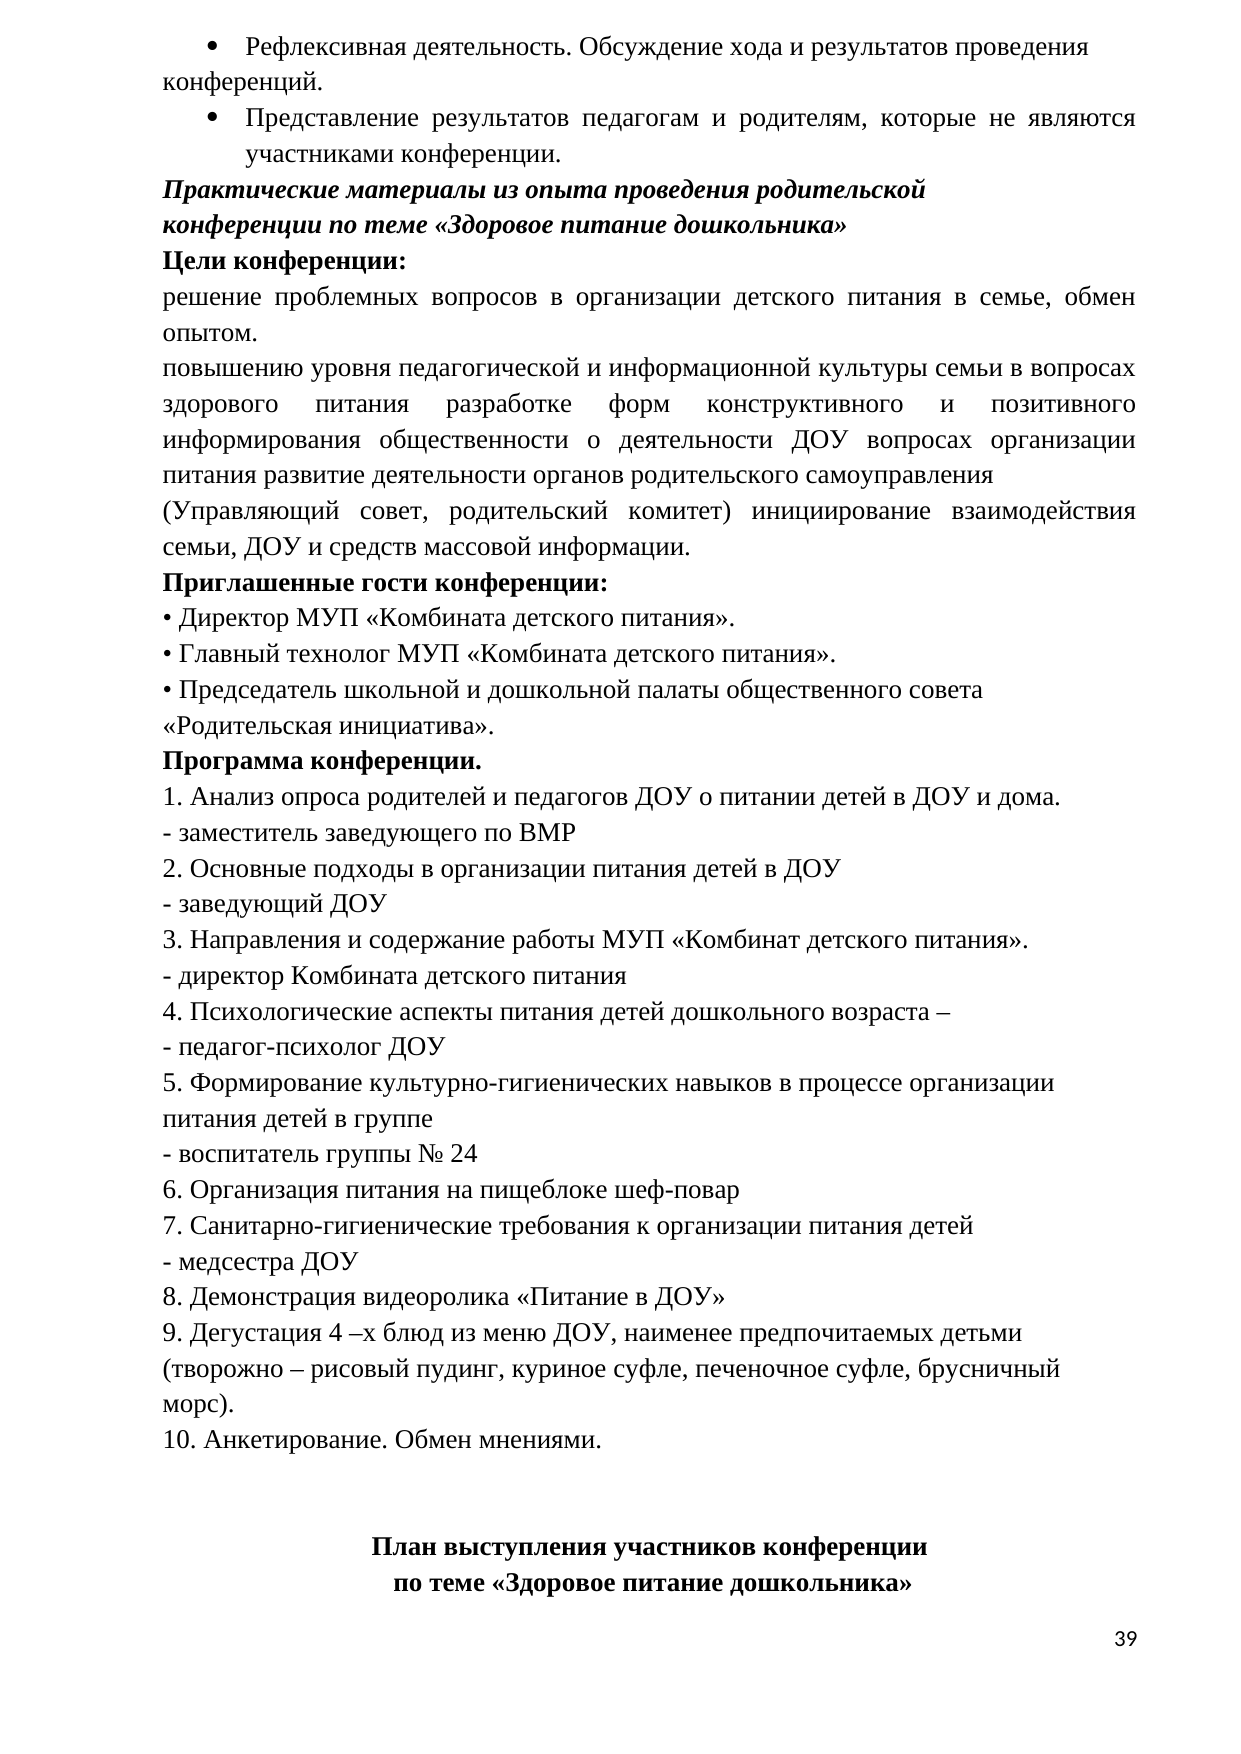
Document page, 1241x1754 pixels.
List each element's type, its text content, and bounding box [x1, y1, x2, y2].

text конференций. [162, 66, 1137, 97]
text питания детей в группе [162, 1102, 1137, 1133]
text 9. Дегустация 4 –х блюд из меню ДОУ, наименее предпочитаемых детьми [162, 1316, 1137, 1347]
text 7. Санитарно-гигиенические требования к организации питания детей [162, 1209, 1137, 1240]
text - медсестра ДОУ [162, 1245, 1137, 1276]
text 8. Демонстрация видеоролика «Питание в ДОУ» [162, 1280, 1137, 1312]
text План выступления участников конференции [162, 1531, 1137, 1562]
text решение проблемных вопросов в организации детского питания в семье, обмен опытом. [162, 280, 1137, 347]
text по теме «Здоровое питание дошкольника» [162, 1566, 1137, 1597]
text 10. Анкетирование. Обмен мнениями. [162, 1423, 1137, 1454]
text 5. Формирование культурно-гигиенических навыков в процессе организации [162, 1066, 1137, 1097]
text «Родительская инициатива». [162, 709, 1137, 740]
text (творожно – рисовый пудинг, куриное суфле, печеночное суфле, брусничный [162, 1352, 1137, 1383]
text • Председатель школьной и дошкольной палаты общественного совета [162, 673, 1137, 704]
text • Главный технолог МУП «Комбината детского питания». [162, 637, 1137, 668]
text Практические материалы из опыта проведения родительской [162, 173, 1137, 204]
text Приглашенные гости конференции: [162, 566, 1137, 597]
text 6. Организация питания на пищеблоке шеф-повар [162, 1173, 1137, 1204]
text конференции по теме «Здоровое питание дошкольника» [162, 208, 1137, 240]
text - воспитатель группы № 24 [162, 1137, 1137, 1169]
text повышению уровня педагогической и информационной культуры семьи в вопросах здорового питания разработке форм конструктивного и позитивного информирования общественности о деятельности ДОУ вопросах организации питания развитие деятельности органов родительского самоуправления [162, 351, 1137, 490]
text 2. Основные подходы в организации питания детей в ДОУ [162, 852, 1137, 883]
text (Управляющий совет, родительский комитет) инициирование взаимодействия семьи, ДОУ и средств массовой информации. [162, 494, 1137, 561]
text морс). [162, 1388, 1137, 1419]
text - директор Комбината детского питания [162, 959, 1137, 990]
text Программа конференции. [162, 744, 1137, 776]
list Рефлексивная деятельность. Обсуждение хода и результатов проведения [208, 29, 1137, 61]
text - заместитель заведующего по ВМР [162, 816, 1137, 847]
text - педагог-психолог ДОУ [162, 1030, 1137, 1061]
text Цели конференции: [162, 244, 1137, 275]
text 3. Направления и содержание работы МУП «Комбинат детского питания». [162, 923, 1137, 954]
text • Директор МУП «Комбината детского питания». [162, 602, 1137, 633]
text 4. Психологические аспекты питания детей дошкольного возраста – [162, 994, 1137, 1026]
list Представление результатов педагогам и родителям, которые не являются участниками конференции. [208, 101, 1137, 168]
text - заведующий ДОУ [162, 887, 1137, 918]
text 1. Анализ опроса родителей и педагогов ДОУ о питании детей в ДОУ и дома. [162, 780, 1137, 811]
